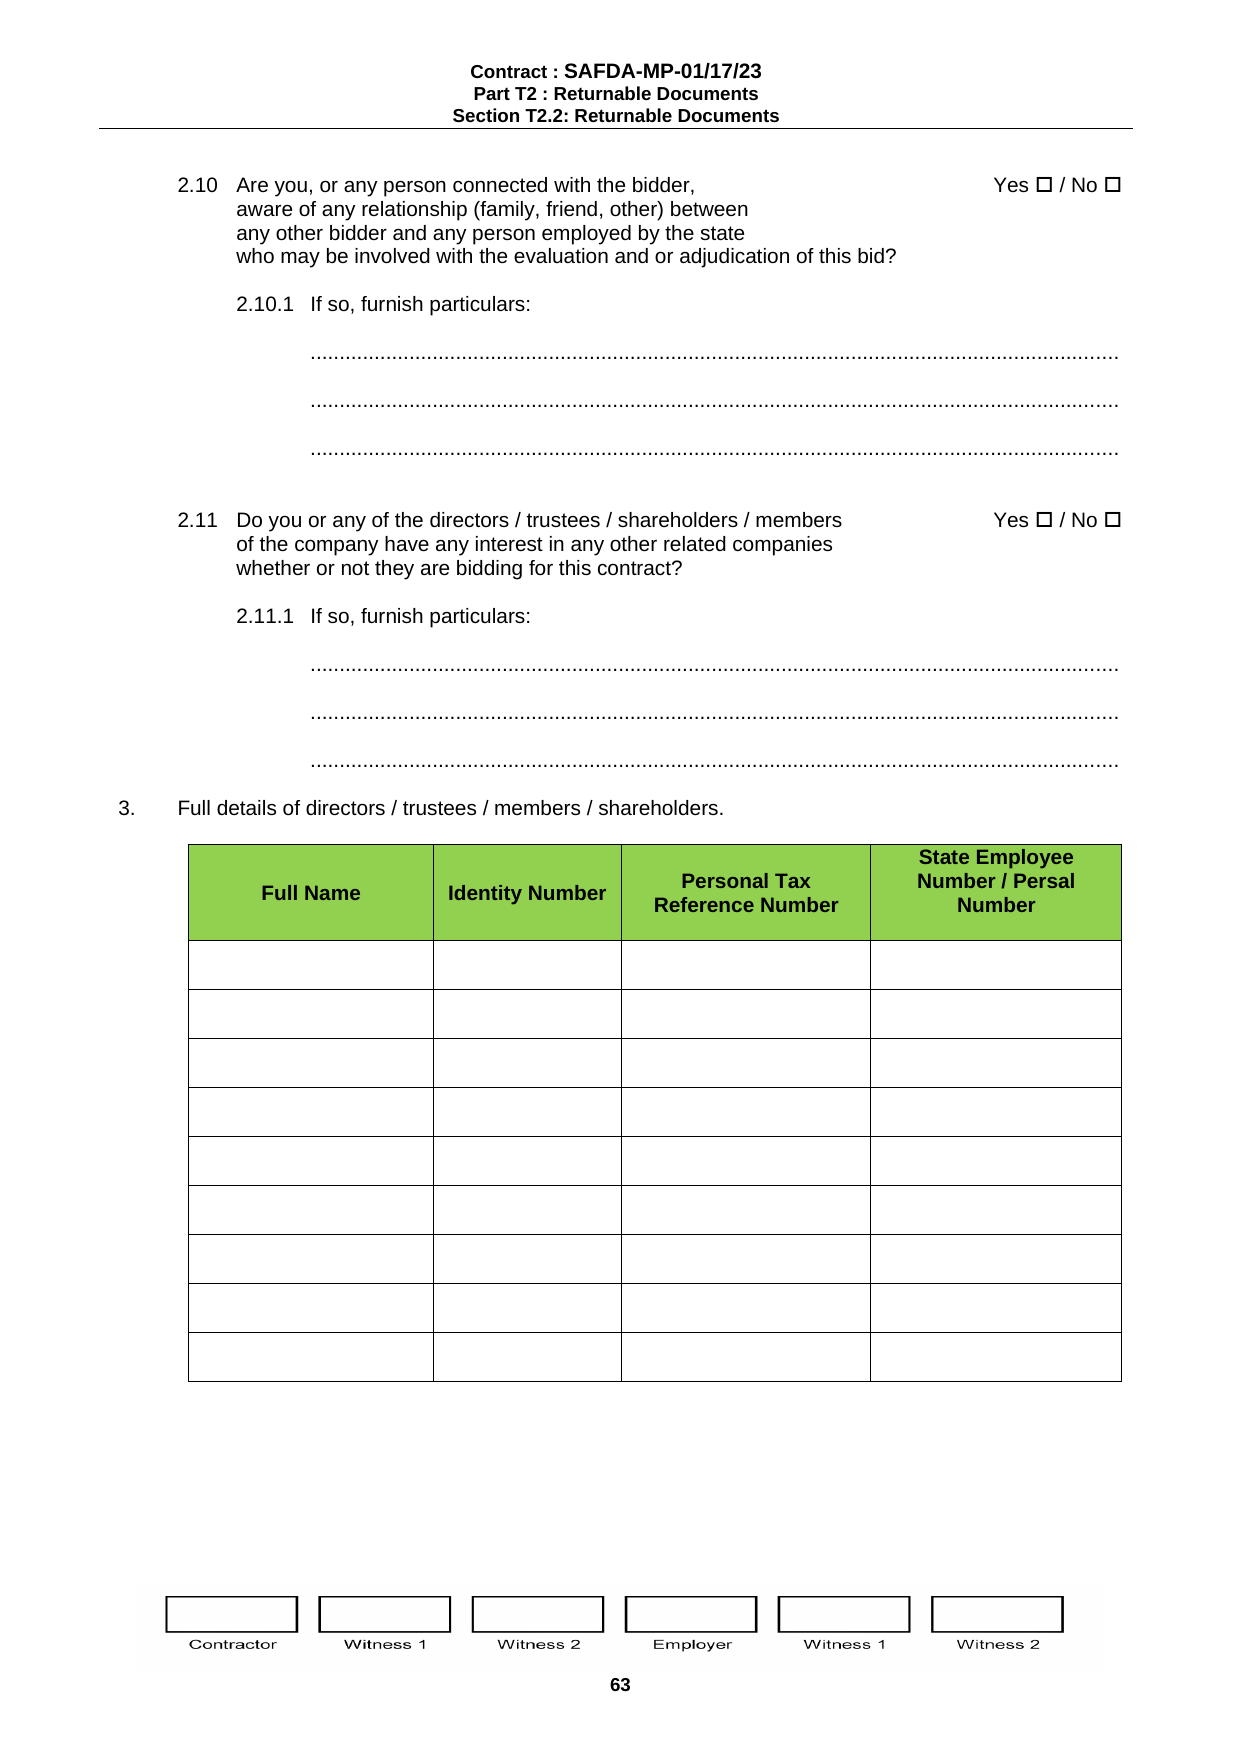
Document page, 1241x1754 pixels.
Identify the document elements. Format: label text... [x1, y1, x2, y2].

table_cell [622, 1039, 870, 1087]
table_header Personal Tax Reference Number [622, 845, 870, 940]
table_cell [871, 1088, 1121, 1136]
table_cell [871, 1235, 1121, 1283]
table_cell [189, 1039, 433, 1087]
table_cell [871, 1333, 1121, 1381]
table_cell [871, 990, 1121, 1038]
text any other bidder and any person employed by the state [236, 220, 1122, 244]
picture [137, 1578, 1103, 1674]
table_cell [434, 1039, 621, 1087]
table_cell [189, 1333, 433, 1381]
table_cell [622, 941, 870, 989]
table_cell [434, 941, 621, 989]
table_cell [189, 1088, 433, 1136]
table_cell [871, 941, 1121, 989]
table_cell [189, 1235, 433, 1283]
table_cell [871, 1039, 1121, 1087]
table_cell [622, 1333, 870, 1381]
table_cell [434, 1235, 621, 1283]
table_header Full Name [189, 845, 433, 940]
table_cell [622, 1186, 870, 1234]
table_cell [434, 1333, 621, 1381]
table_cell [189, 1186, 433, 1234]
table_cell [622, 1088, 870, 1136]
text aware of any relationship (family, friend, other) between [236, 196, 1122, 220]
table_cell [622, 990, 870, 1038]
text who may be involved with the evaluation and or adjudication of this bid? [236, 244, 1122, 268]
table_cell [871, 1284, 1121, 1332]
table_header Identity Number [434, 845, 621, 940]
table_cell [622, 1284, 870, 1332]
list If so, furnish particulars: [236, 292, 1122, 316]
table_cell [189, 1284, 433, 1332]
list Full details of directors / trustees / members / shareholders. [118, 796, 1122, 819]
table_cell [189, 941, 433, 989]
table_cell [189, 990, 433, 1038]
table_cell [434, 990, 621, 1038]
table_cell [189, 1137, 433, 1185]
text whether or not they are bidding for this contract? [236, 556, 1122, 580]
table_cell [622, 1137, 870, 1185]
list Are you, or any person connected with the bidder, Yes / No [177, 172, 1122, 196]
table_cell [434, 1284, 621, 1332]
list Do you or any of the directors / trustees / shareholders / members Yes / No [177, 508, 1122, 532]
table_cell [434, 1088, 621, 1136]
table_cell [434, 1137, 621, 1185]
table_cell [871, 1186, 1121, 1234]
text of the company have any interest in any other related companies [236, 532, 1122, 556]
table_cell [871, 1137, 1121, 1185]
table_cell [434, 1186, 621, 1234]
table_cell [622, 1235, 870, 1283]
list If so, furnish particulars: [236, 604, 1122, 628]
table_header State Employee Number / Persal Number [871, 845, 1121, 940]
